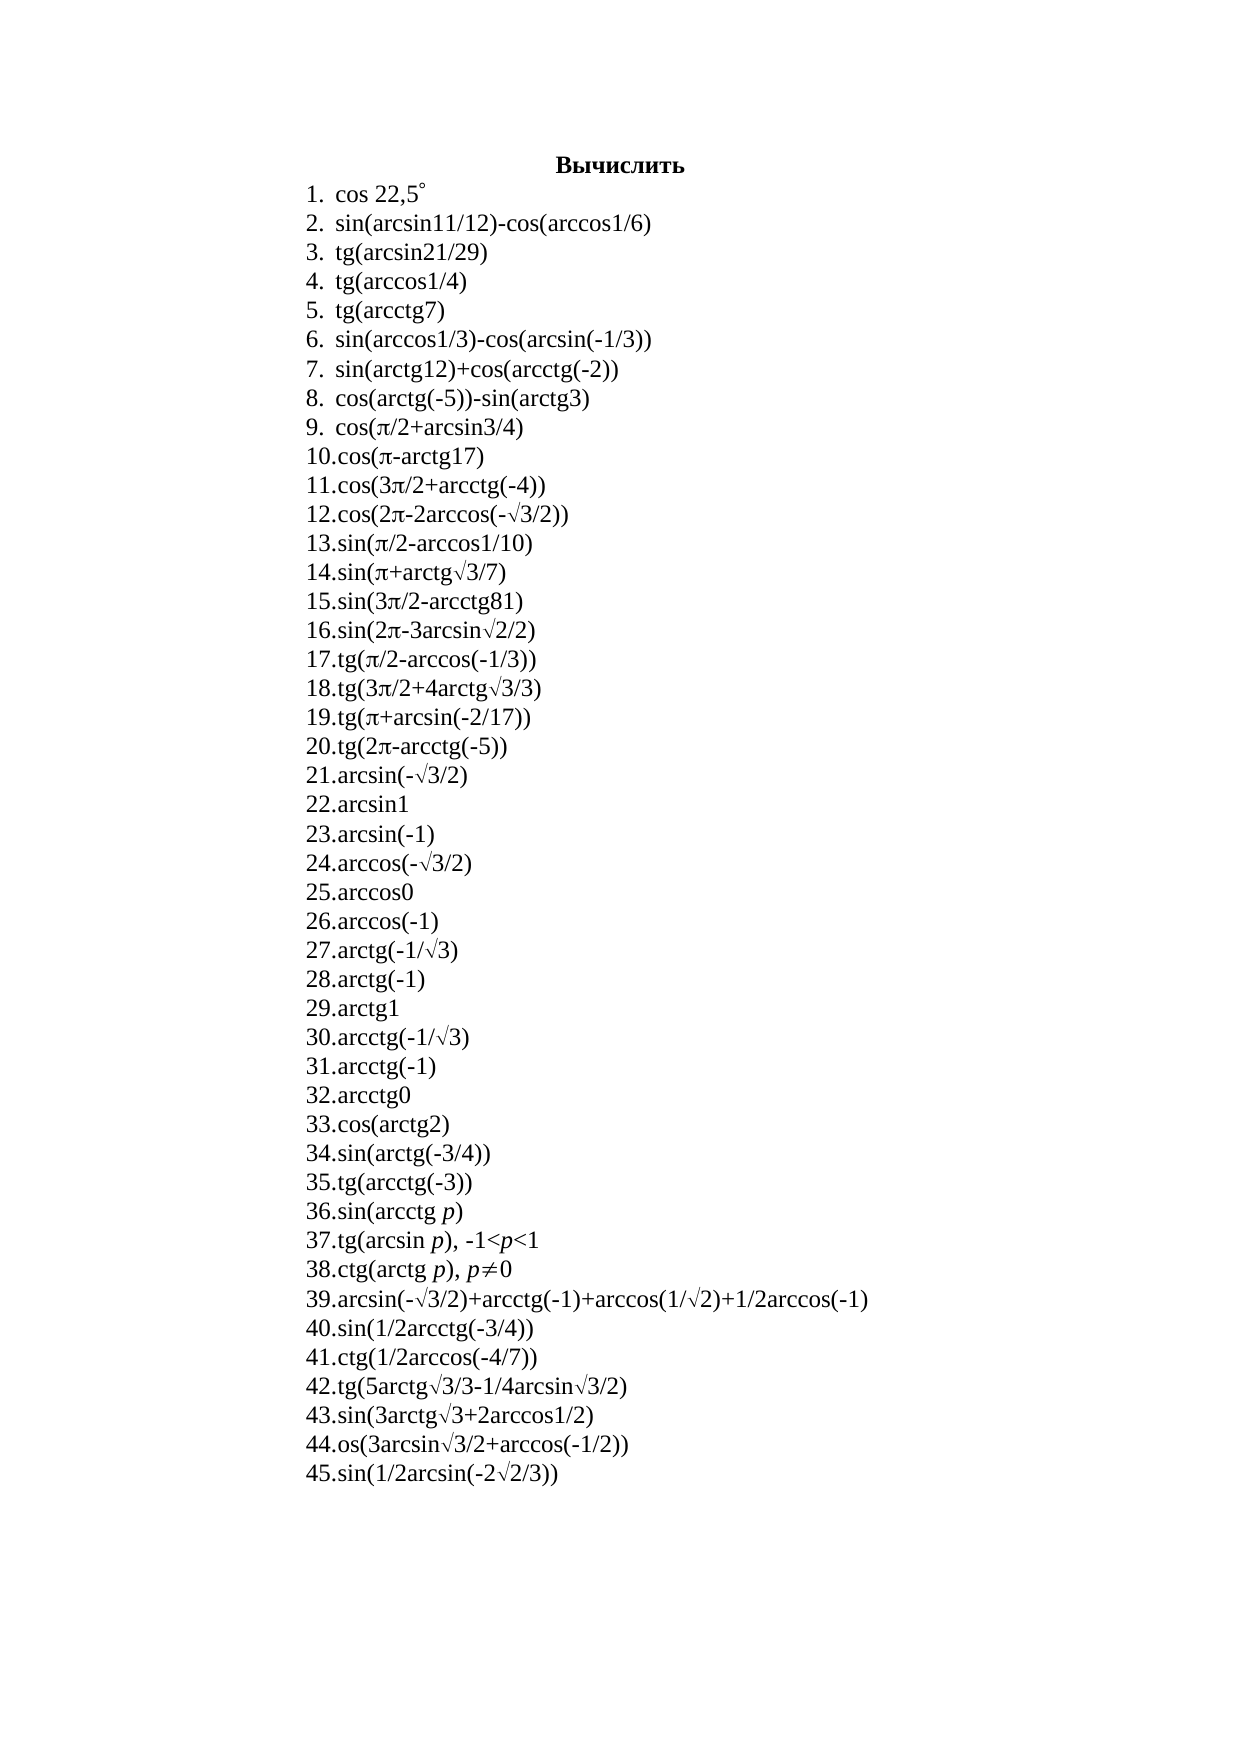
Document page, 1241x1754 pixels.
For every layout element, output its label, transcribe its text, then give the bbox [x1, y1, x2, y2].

list tg(arcsin21/29) [306, 237, 1053, 266]
list arcsin(-1) [306, 818, 1053, 847]
list cos(arctg2) [306, 1109, 1053, 1138]
list sin(1/2arcctg(-3/4)) [306, 1312, 1053, 1342]
list arcctg(-1/3) [306, 1022, 1053, 1051]
list cos(3/2+arcctg(-4)) [306, 470, 1053, 499]
list tg(5arctg3/3-1/4arcsin3/2) [306, 1371, 1053, 1400]
list tg(arcsin p), -1<p<1 [306, 1225, 1053, 1254]
list sin(arcsin11/12)-cos(arccos1/6) [306, 208, 1053, 237]
list arctg(-1) [306, 964, 1053, 993]
list tg(/2-arccos(-1/3)) [306, 644, 1053, 673]
list arcsin(-3/2)+arcctg(-1)+arccos(1/2)+1/2arccos(-1) [306, 1283, 1053, 1312]
list arcctg(-1) [306, 1051, 1053, 1080]
list sin(2-3arcsin2/2) [306, 615, 1053, 644]
list sin(arctg(-3/4)) [306, 1138, 1053, 1167]
list sin(arccos1/3)-cos(arcsin(-1/3)) [306, 324, 1053, 353]
list ctg(arctg p), p0 [306, 1254, 1053, 1283]
list cos(/2+arcsin3/4) [306, 412, 1053, 441]
list arccos(-3/2) [306, 847, 1053, 877]
list arctg(-1/3) [306, 935, 1053, 964]
list tg(+arcsin(-2/17)) [306, 702, 1053, 731]
list cos 22,5 [306, 179, 1053, 208]
list cos(arctg(-5))-sin(arctg3) [306, 382, 1053, 412]
list arcsin(-3/2) [306, 760, 1053, 789]
list arccos0 [306, 877, 1053, 906]
list arcsin1 [306, 789, 1053, 818]
list sin(arcctg p) [306, 1196, 1053, 1225]
list tg(3/2+4arctg3/3) [306, 673, 1053, 702]
list sin(1/2arcsin(-22/3)) [306, 1458, 1053, 1487]
list sin(arctg12)+cos(arcctg(-2)) [306, 353, 1053, 382]
list arcctg0 [306, 1080, 1053, 1109]
list arctg1 [306, 993, 1053, 1022]
list sin(/2-arccos1/10) [306, 528, 1053, 557]
list tg(2-arcctg(-5)) [306, 731, 1053, 760]
list arccos(-1) [306, 906, 1053, 935]
list tg(arcctg(-3)) [306, 1167, 1053, 1196]
list cos(2-2arccos(-3/2)) [306, 499, 1053, 528]
list sin(3/2-arcctg81) [306, 586, 1053, 615]
list cos(-arctg17) [306, 441, 1053, 470]
list os(3arcsin3/2+arccos(-1/2)) [306, 1429, 1053, 1458]
list ctg(1/2arccos(-4/7)) [306, 1342, 1053, 1371]
list tg(arccos1/4) [306, 266, 1053, 295]
text Вычислить [187, 150, 1053, 179]
list tg(arcctg7) [306, 295, 1053, 324]
list sin(3arctg3+2arccos1/2) [306, 1400, 1053, 1429]
list sin(+arctg3/7) [306, 557, 1053, 586]
